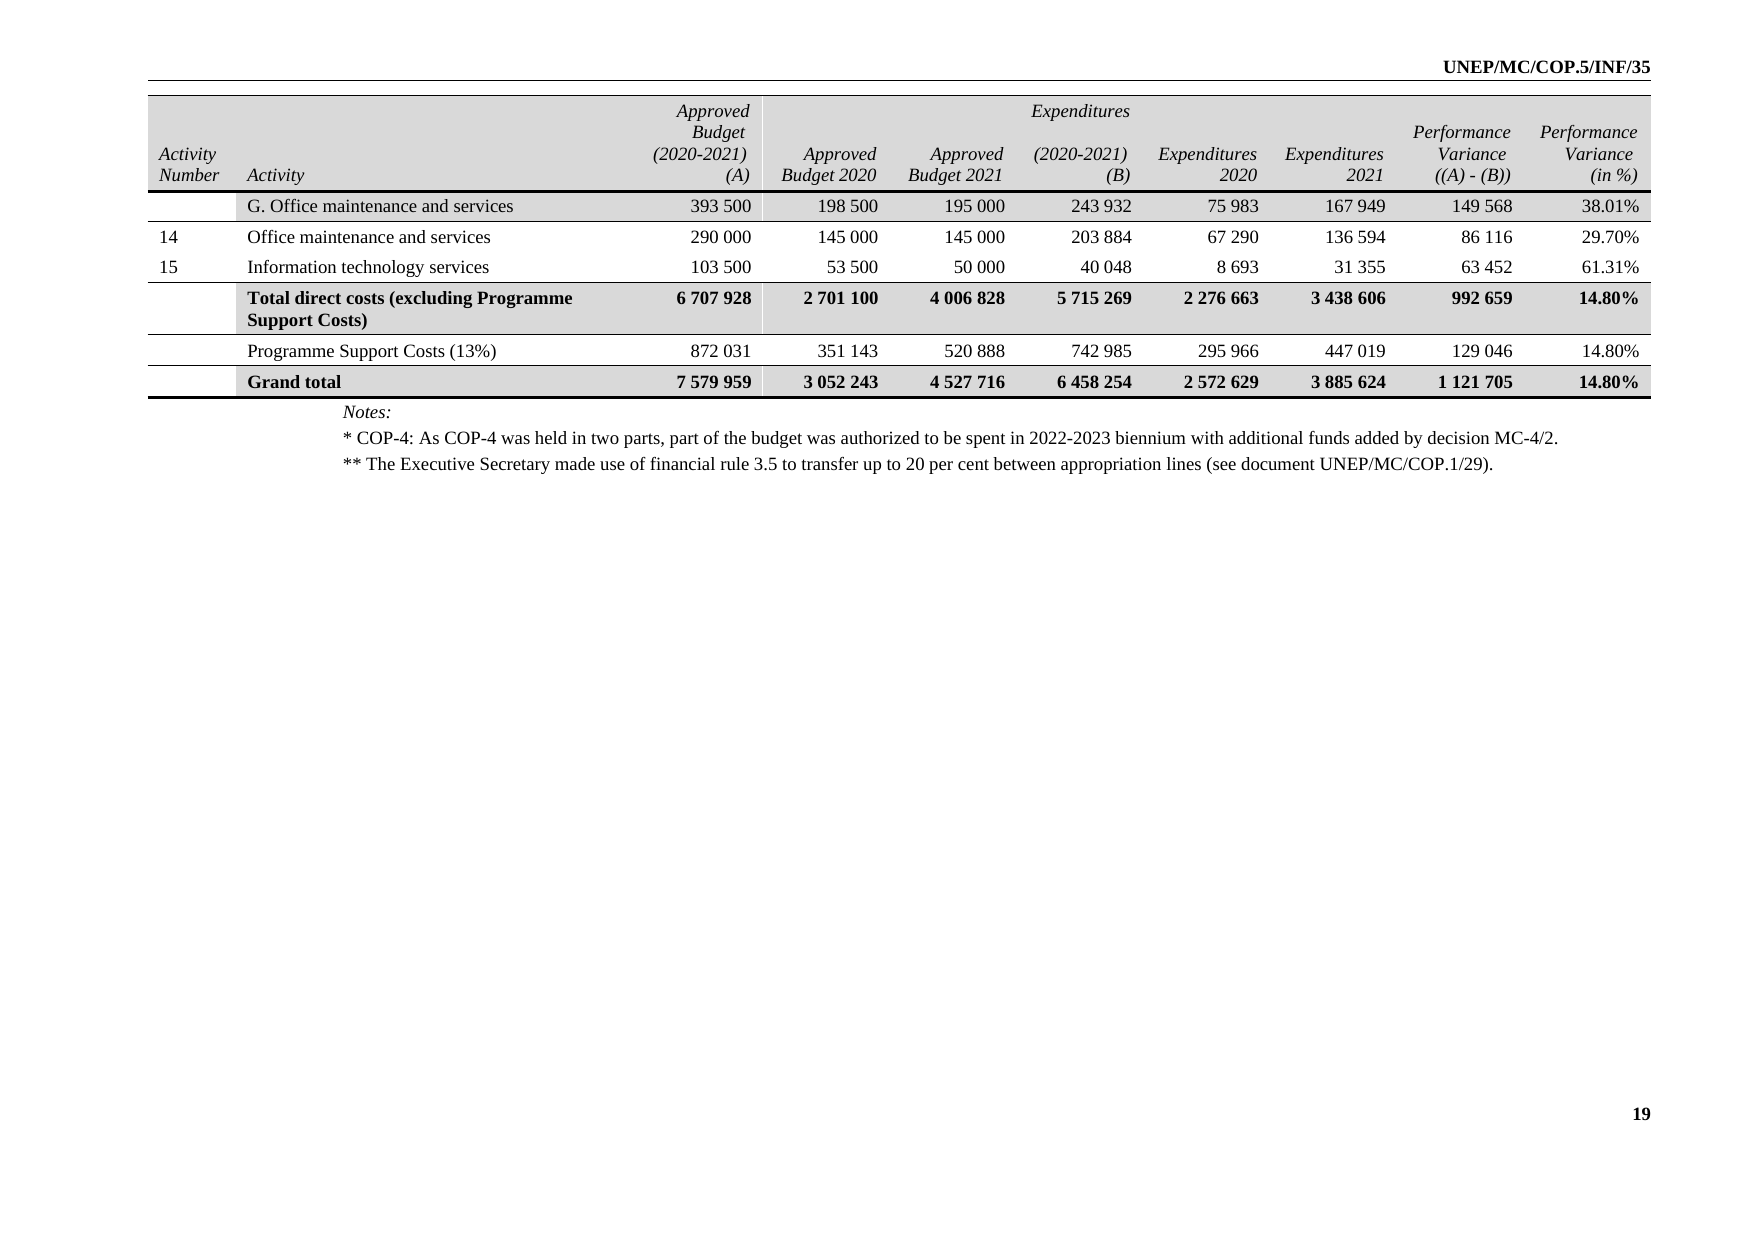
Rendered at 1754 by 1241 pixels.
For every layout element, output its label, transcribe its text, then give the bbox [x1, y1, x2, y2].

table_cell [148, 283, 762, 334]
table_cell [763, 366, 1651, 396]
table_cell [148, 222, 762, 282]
text * COP-4: As COP-4 was held in two parts, part of the budget was authorized to be spent in 2022-2023 biennium with additional funds added by decision MC-4/2. [278, 427, 1651, 449]
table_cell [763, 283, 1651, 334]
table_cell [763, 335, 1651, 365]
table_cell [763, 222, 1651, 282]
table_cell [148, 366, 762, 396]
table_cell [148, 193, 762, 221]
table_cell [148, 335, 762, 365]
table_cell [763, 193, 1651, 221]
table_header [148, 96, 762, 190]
text ** The Executive Secretary made use of financial rule 3.5 to transfer up to 20 per cent between appropriation lines (see document UNEP/MC/COP.1/29). [278, 453, 1651, 474]
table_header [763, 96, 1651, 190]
text Notes: [278, 401, 1651, 423]
